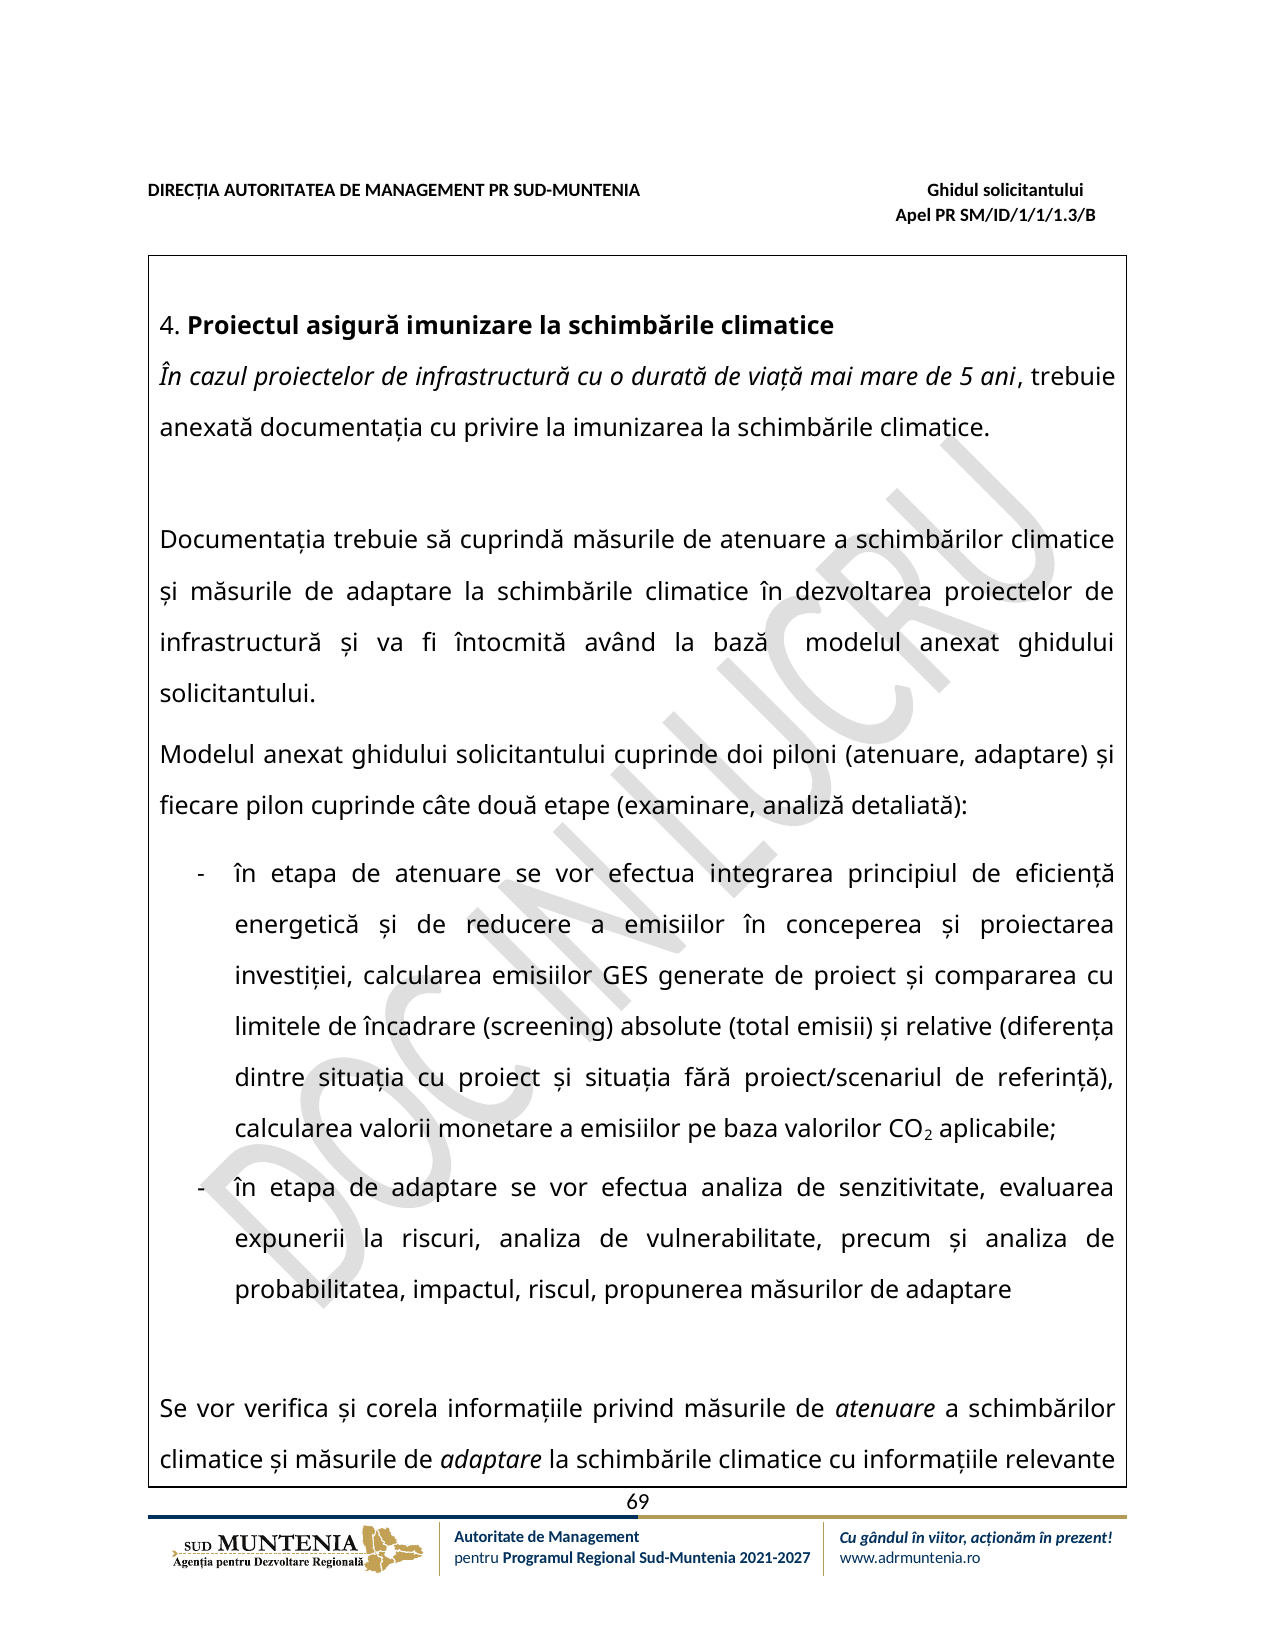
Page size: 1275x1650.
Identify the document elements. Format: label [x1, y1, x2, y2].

table_header [149, 256, 1126, 1486]
